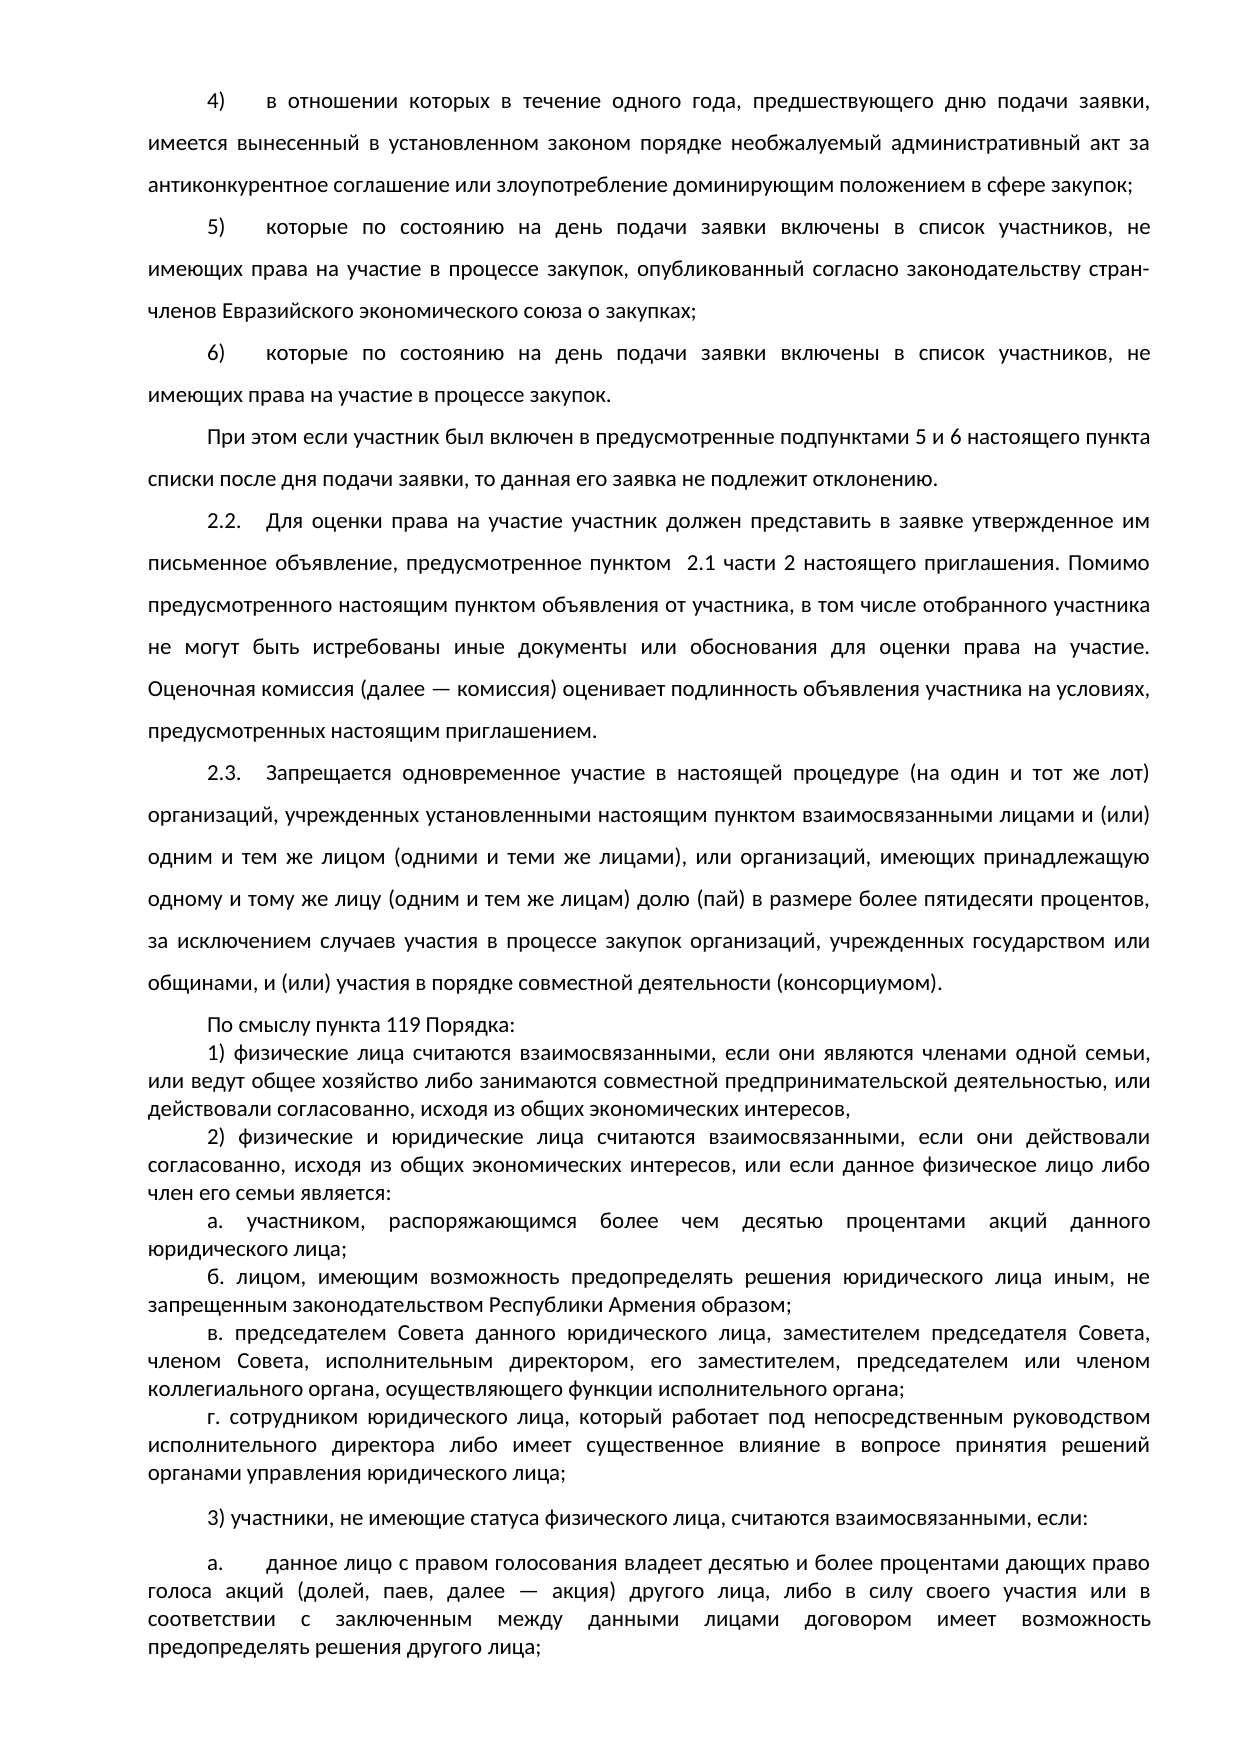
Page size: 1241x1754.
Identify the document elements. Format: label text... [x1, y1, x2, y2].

text 1) физические лица считаются взаимосвязанными, если они являются членами одной семьи, или ведут общее хозяйство либо занимаются совместной предпринимательской деятельностью, или действовали согласованно, исходя из общих экономических интересов, [148, 1038, 1152, 1122]
text При этом если участник был включен в предусмотренные подпунктами 5 и 6 настоящего пункта списки после дня подачи заявки, то данная его заявка не подлежит отклонению. [148, 422, 1152, 492]
text 4) в отношении которых в течение одного года, предшествующего дню подачи заявки, имеется вынесенный в установленном законом порядке необжалуемый административный акт за антиконкурентное соглашение или злоупотребление доминирующим положением в сфере закупок; [148, 86, 1152, 198]
text а. данное лицо с правом голосования владеет десятью и более процентами дающих право голоса акций (долей, паев, далее — акция) другого лица, либо в силу своего участия или в соответствии с заключенным между данными лицами договором имеет возможность предопределять решения другого лица; [148, 1548, 1152, 1660]
text 5) которые по состоянию на день подачи заявки включены в список участников, не имеющих права на участие в процессе закупок, опубликованный согласно законодательству стран-членов Евразийского экономического союза о закупках; [148, 212, 1152, 324]
text 6) которые по состоянию на день подачи заявки включены в список участников, не имеющих права на участие в процессе закупок. [148, 338, 1152, 408]
text б. лицом, имеющим возможность предопределять решения юридического лица иным, не запрещенным законодательством Республики Армения образом; [148, 1262, 1152, 1318]
text в. председателем Совета данного юридического лица, заместителем председателя Совета, членом Совета, исполнительным директором, его заместителем, председателем или членом коллегиального органа, осуществляющего функции исполнительного органа; [148, 1318, 1152, 1402]
text а. участником, распоряжающимся более чем десятью процентами акций данного юридического лица; [148, 1206, 1152, 1262]
text 3) участники, не имеющие статуса физического лица, считаются взаимосвязанными, если: [148, 1503, 1152, 1531]
text 2.2. Для оценки права на участие участник должен представить в заявке утвержденное им письменное объявление, предусмотренное пунктом 2.1 части 2 настоящего приглашения. Помимо предусмотренного настоящим пунктом объявления от участника, в том числе отобранного участника не могут быть истребованы иные документы или обоснования для оценки права на участие. Оценочная комиссия (далее — комиссия) оценивает подлинность объявления участника на условиях, предусмотренных настоящим приглашением. [148, 506, 1152, 744]
text 2) физические и юридические лица считаются взаимосвязанными, если они действовали согласованно, исходя из общих экономических интересов, или если данное физическое лицо либо член его семьи является: [148, 1122, 1152, 1206]
text 2.3. Запрещается одновременное участие в настоящей процедуре (на один и тот же лот) организаций, учрежденных установленными настоящим пунктом взаимосвязанными лицами и (или) одним и тем же лицом (одними и теми же лицами), или организаций, имеющих принадлежащую одному и тому же лицу (одним и тем же лицам) долю (пай) в размере более пятидесяти процентов, за исключением случаев участия в процессе закупок организаций, учрежденных государством или общинами, и (или) участия в порядке совместной деятельности (консорциумом). [148, 758, 1152, 996]
text По смыслу пункта 119 Порядка: [148, 1010, 1152, 1038]
text г. сотрудником юридического лица, который работает под непосредственным руководством исполнительного директора либо имеет существенное влияние в вопросе принятия решений органами управления юридического лица; [148, 1402, 1152, 1486]
